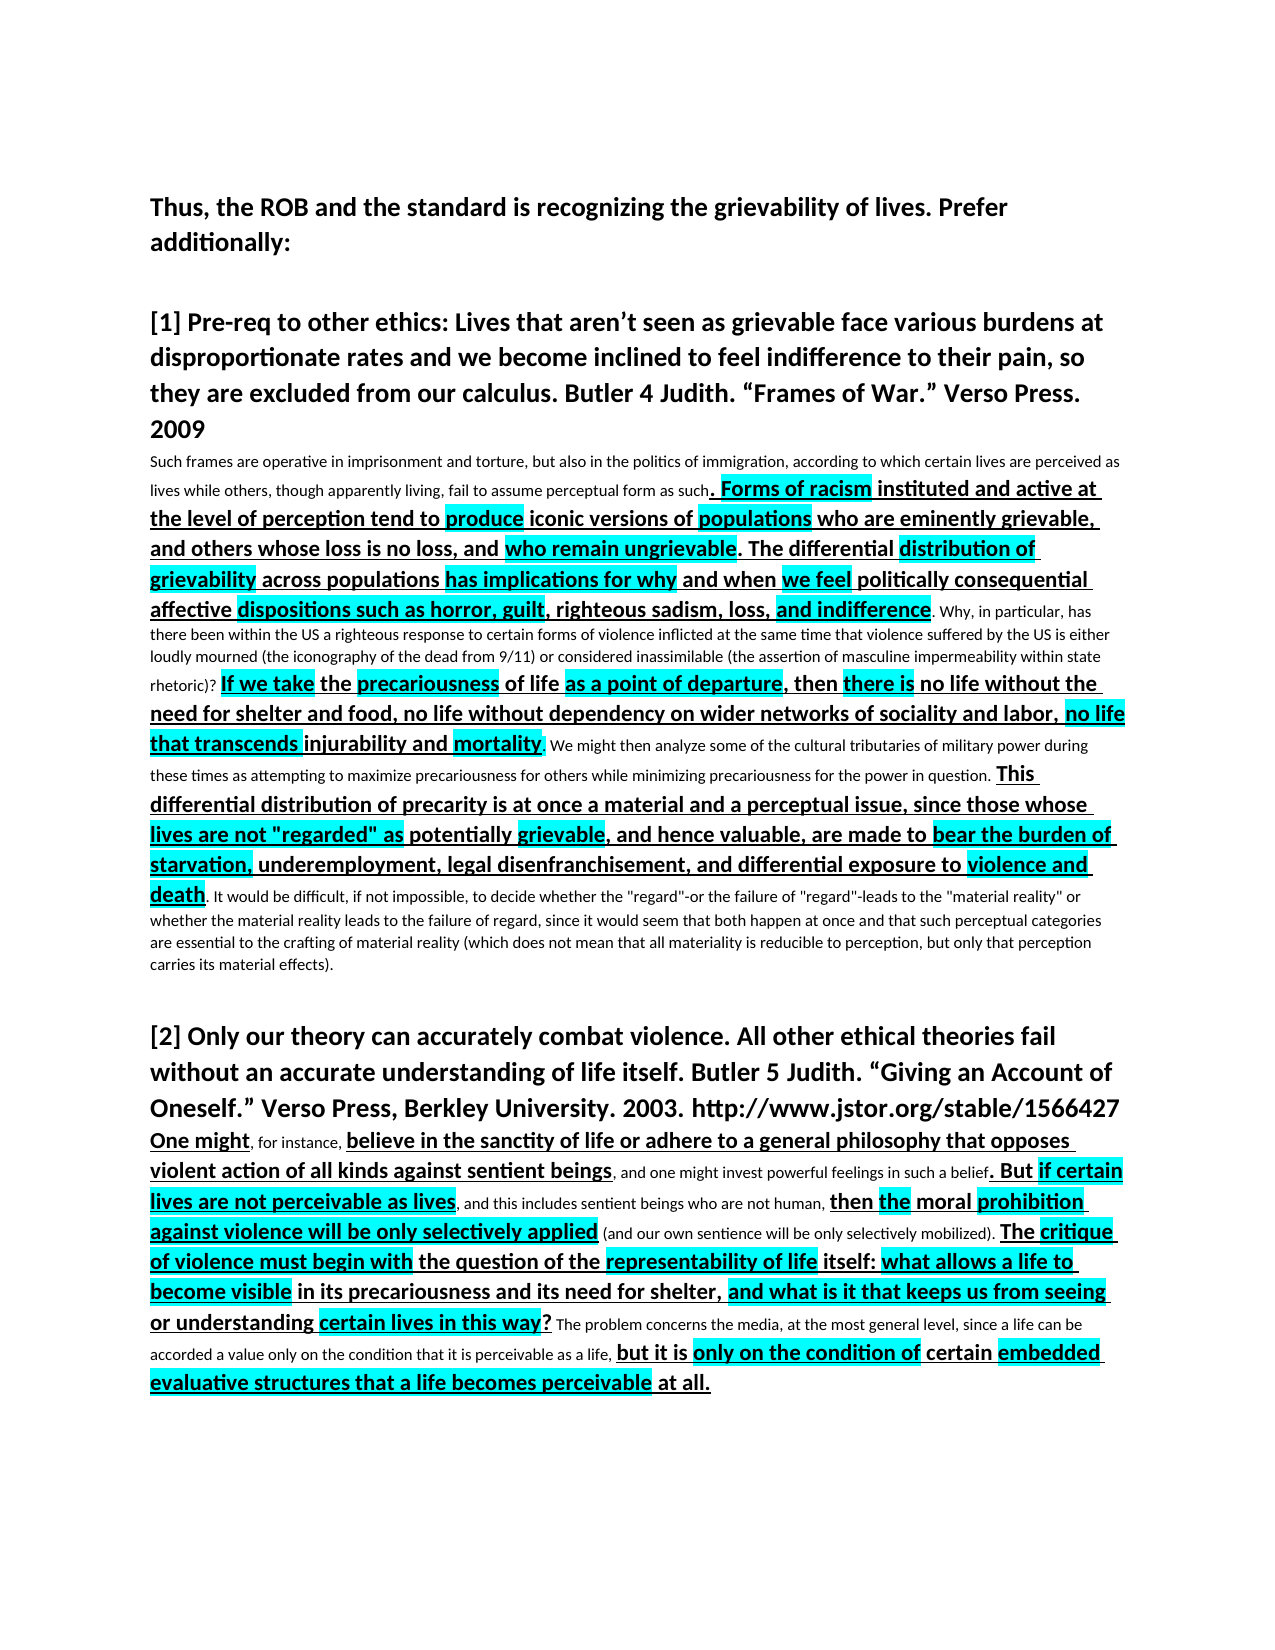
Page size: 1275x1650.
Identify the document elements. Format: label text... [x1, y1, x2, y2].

subtitle Such frames are operative in imprisonment and torture, but also in the politics of immigration, according to which certain lives are perceived as lives while others, though apparently living, fail to assume perceptual form as such. Forms of racism instituted and active at the level of perception tend to produce iconic versions of populations who are eminently grievable, and others whose loss is no loss, and who remain ungrievable. The differential distribution of grievability across populations has implications for why and when we feel politically consequential affective dispositions such as horror, guilt, righteous sadism, loss, and indifference. Why, in particular, has there been within the US a righteous response to certain forms of violence inflicted at the same time that violence suffered by the US is either loudly mourned (the iconography of the dead from 9/11) or considered inassimilable (the assertion of masculine impermeability within state rhetoric)? If we take the precariousness of life as a point of departure, then there is no life without the need for shelter and food, no life without dependency on wider networks of sociality and labor, no life that transcends injurability and mortality. We might then analyze some of the cultural tributaries of military power during these times as attempting to maximize precariousness for others while minimizing precariousness for the power in question. This differential distribution of precarity is at once a material and a perceptual issue, since those whose lives are not "regarded" as potentially grievable, and hence valuable, are made to bear the burden of starvation, underemployment, legal disenfranchisement, and differential exposure to violence and death. It would be difficult, if not impossible, to decide whether the "regard"-or the failure of "regard"-leads to the "material reality" or whether the material reality leads to the failure of regard, since it would seem that both happen at once and that such perceptual categories are essential to the crafting of material reality (which does not mean that all materiality is reducible to perception, but only that perception carries its material effects). [150, 452, 1125, 723]
text One might, for instance, believe in the sanctity of life or adhere to a general philosophy that opposes violent action of all kinds against sentient beings, and one might invest powerful feelings in such a belief. But if certain lives are not perceivable as lives, and this includes sentient beings who are not human, then the moral prohibition against violence will be only selectively applied (and our own sentience will be only selectively mobilized). The critique of violence must begin with the question of the representability of life itself: what allows a life to become visible in its precariousness and its need for shelter, and what is it that keeps us from seeing or understanding certain lives in this way? The problem concerns the media, at the most general level, since a life can be accorded a value only on the condition that it is perceivable as a life, but it is only on the condition of certain embedded evaluative structures that a life becomes perceivable at all. [150, 1126, 1125, 1396]
subtitle Such frames are operative in imprisonment and torture, but also in the politics of immigration, according to which certain lives are perceived as lives while others, though apparently living, fail to assume perceptual form as such. Forms of racism instituted and active at the level of perception tend to produce iconic versions of populations who are eminently grievable, and others whose loss is no loss, and who remain ungrievable. The differential distribution of grievability across populations has implications for why and when we feel politically consequential affective dispositions such as horror, guilt, righteous sadism, loss, and indifference. Why, in particular, has there been within the US a righteous response to certain forms of violence inflicted at the same time that violence suffered by the US is either loudly mourned (the iconography of the dead from 9/11) or considered inassimilable (the assertion of masculine impermeability within state rhetoric)? If we take the precariousness of life as a point of departure, then there is no life without the need for shelter and food, no life without dependency on wider networks of sociality and labor, no life that transcends injurability and mortality. We might then analyze some of the cultural tributaries of military power during these times as attempting to maximize precariousness for others while minimizing precariousness for the power in question. This differential distribution of precarity is at once a material and a perceptual issue, since those whose lives are not "regarded" as potentially grievable, and hence valuable, are made to bear the burden of starvation, underemployment, legal disenfranchisement, and differential exposure to violence and death. It would be difficult, if not impossible, to decide whether the "regard"-or the failure of "regard"-leads to the "material reality" or whether the material reality leads to the failure of regard, since it would seem that both happen at once and that such perceptual categories are essential to the crafting of material reality (which does not mean that all materiality is reducible to perception, but only that perception carries its material effects). [150, 725, 1125, 974]
subtitle Thus, the ROB and the standard is recognizing the grievability of lives. Prefer additionally: [150, 190, 1125, 258]
subtitle [2] Only our theory can accurately combat violence. All other ethical theories fail without an accurate understanding of life itself. Butler 5 Judith. “Giving an Account of Oneself.” Verso Press, Berkley University. 2003. http://www.jstor.org/stable/1566427 [150, 1019, 1125, 1124]
subtitle [1] Pre-req to other ethics: Lives that aren’t seen as grievable face various burdens at disproportionate rates and we become inclined to feel indifference to their pain, so they are excluded from our calculus. Butler 4 Judith. “Frames of War.” Verso Press. 2009 [150, 305, 1125, 445]
